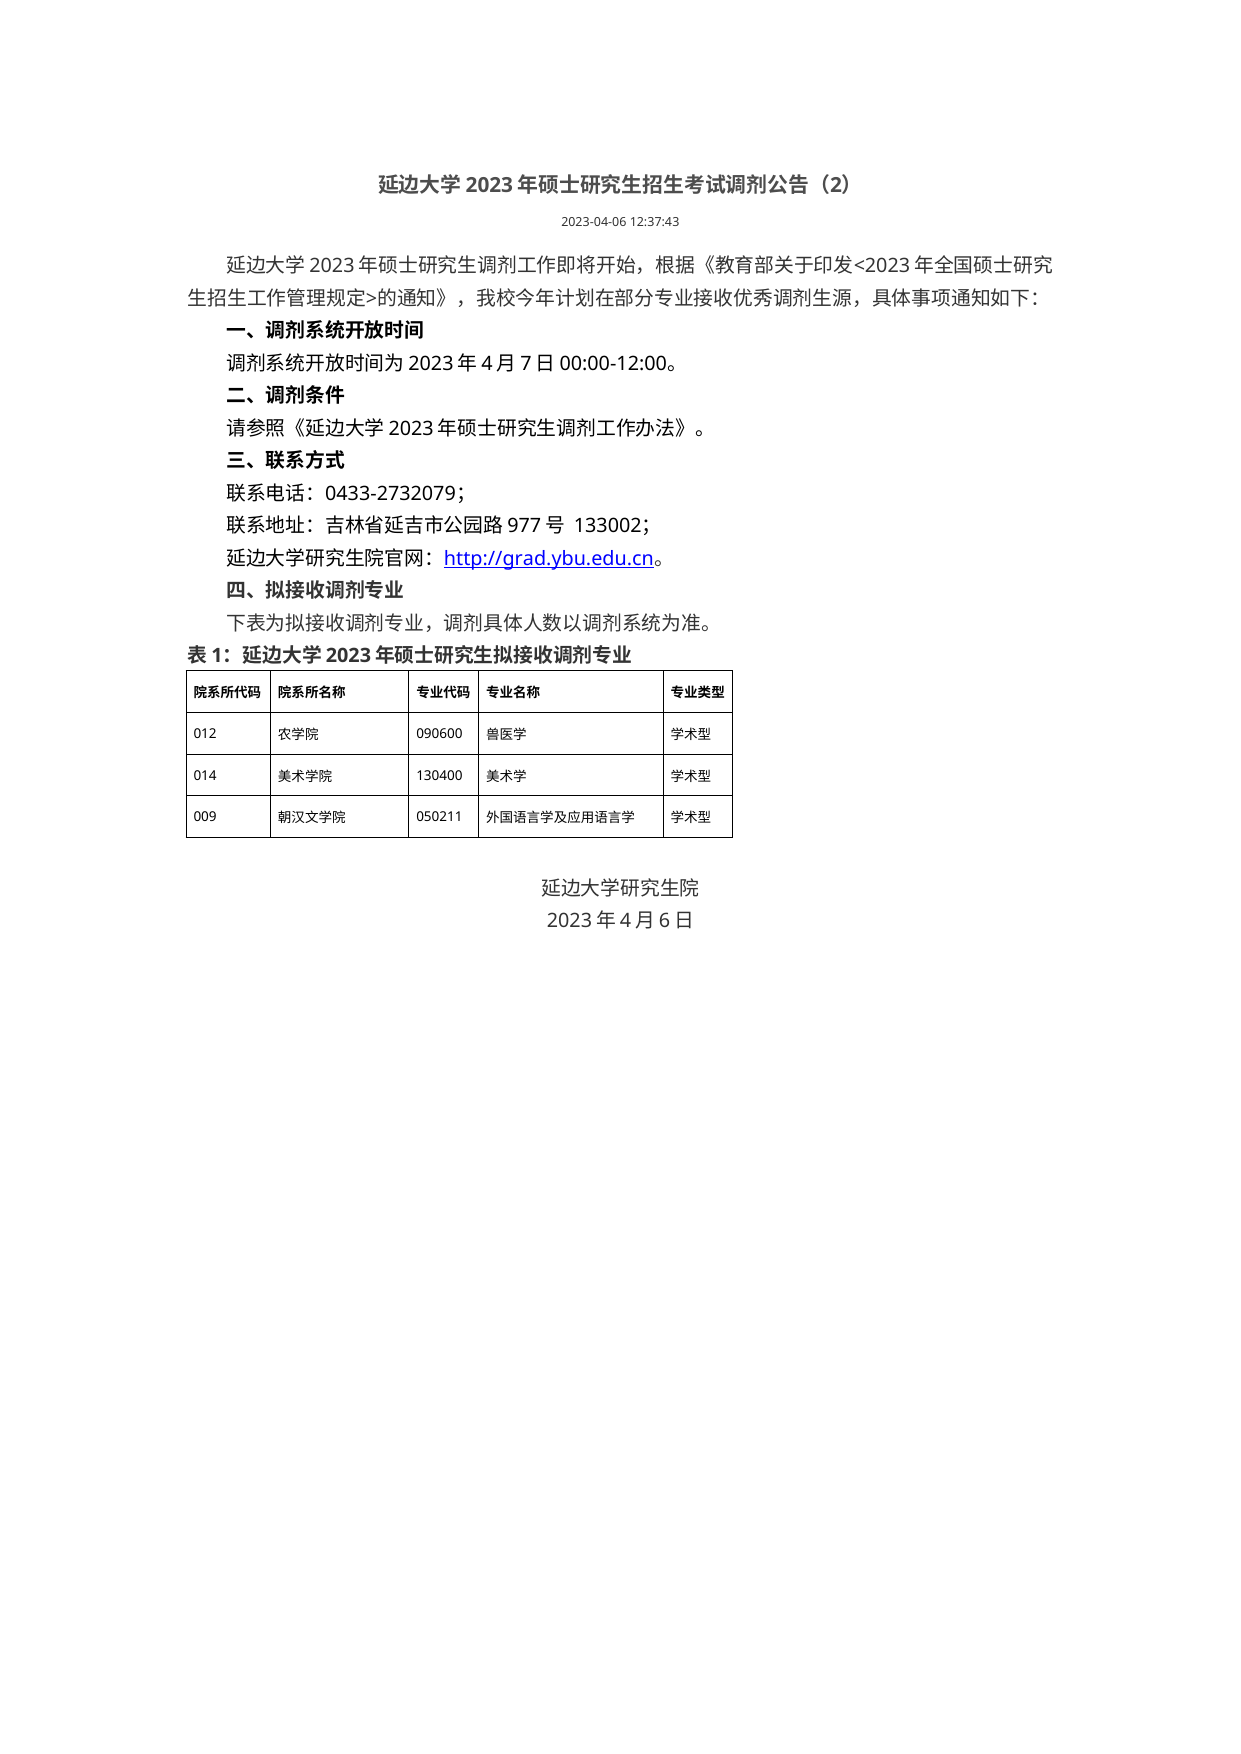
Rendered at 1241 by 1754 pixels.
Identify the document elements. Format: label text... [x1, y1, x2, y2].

table_header 院系所代码 [187, 671, 270, 712]
text 四、拟接收调剂专业 [187, 573, 1053, 605]
text 表1：延边大学2023年硕士研究生拟接收调剂专业 [187, 638, 1053, 670]
table_cell 090600 [409, 713, 478, 754]
text 延边大学研究生院 [187, 871, 1053, 903]
text 联系地址：吉林省延吉市公园路977号 133002； [187, 508, 1053, 540]
table_cell 009 [187, 796, 270, 837]
text 延边大学2023年硕士研究生调剂工作即将开始，根据《教育部关于印发<2023年全国硕士研究生招生工作管理规定>的通知》，我校今年计划在部分专业接收优秀调剂生源，具体事项通知如下： [187, 248, 1053, 313]
table_cell 学术型 [664, 713, 732, 754]
text 2023年4月6日 [187, 903, 1053, 936]
table_cell 学术型 [664, 755, 732, 795]
table_header 院系所名称 [271, 671, 408, 712]
table_header 专业代码 [409, 671, 478, 712]
table_cell 美术学院 [271, 755, 408, 795]
text 三、联系方式 [187, 443, 1053, 475]
table_cell 014 [187, 755, 270, 795]
table_cell 美术学 [479, 755, 663, 795]
text 延边大学研究生院官网：http://grad.ybu.edu.cn。 [187, 540, 1053, 573]
text 请参照《延边大学2023年硕士研究生调剂工作办法》。 [187, 410, 1053, 443]
text 联系电话：0433-2732079； [187, 475, 1053, 508]
table_cell 学术型 [664, 796, 732, 837]
table_cell 朝汉文学院 [271, 796, 408, 837]
text 一、调剂系统开放时间 [187, 313, 1053, 345]
table_cell 130400 [409, 755, 478, 795]
text 2023-04-06 12:37:43 [187, 205, 1053, 237]
text 延边大学2023年硕士研究生招生考试调剂公告（2） [187, 167, 1053, 200]
table_header 专业类型 [664, 671, 732, 712]
text 下表为拟接收调剂专业，调剂具体人数以调剂系统为准。 [187, 605, 1053, 638]
table_cell 外国语言学及应用语言学 [479, 796, 663, 837]
table_cell 012 [187, 713, 270, 754]
table_cell 兽医学 [479, 713, 663, 754]
table_header 专业名称 [479, 671, 663, 712]
table_cell 农学院 [271, 713, 408, 754]
table_cell 050211 [409, 796, 478, 837]
text 调剂系统开放时间为2023年4月7日00:00-12:00。 [187, 345, 1053, 378]
text 二、调剂条件 [187, 378, 1053, 410]
